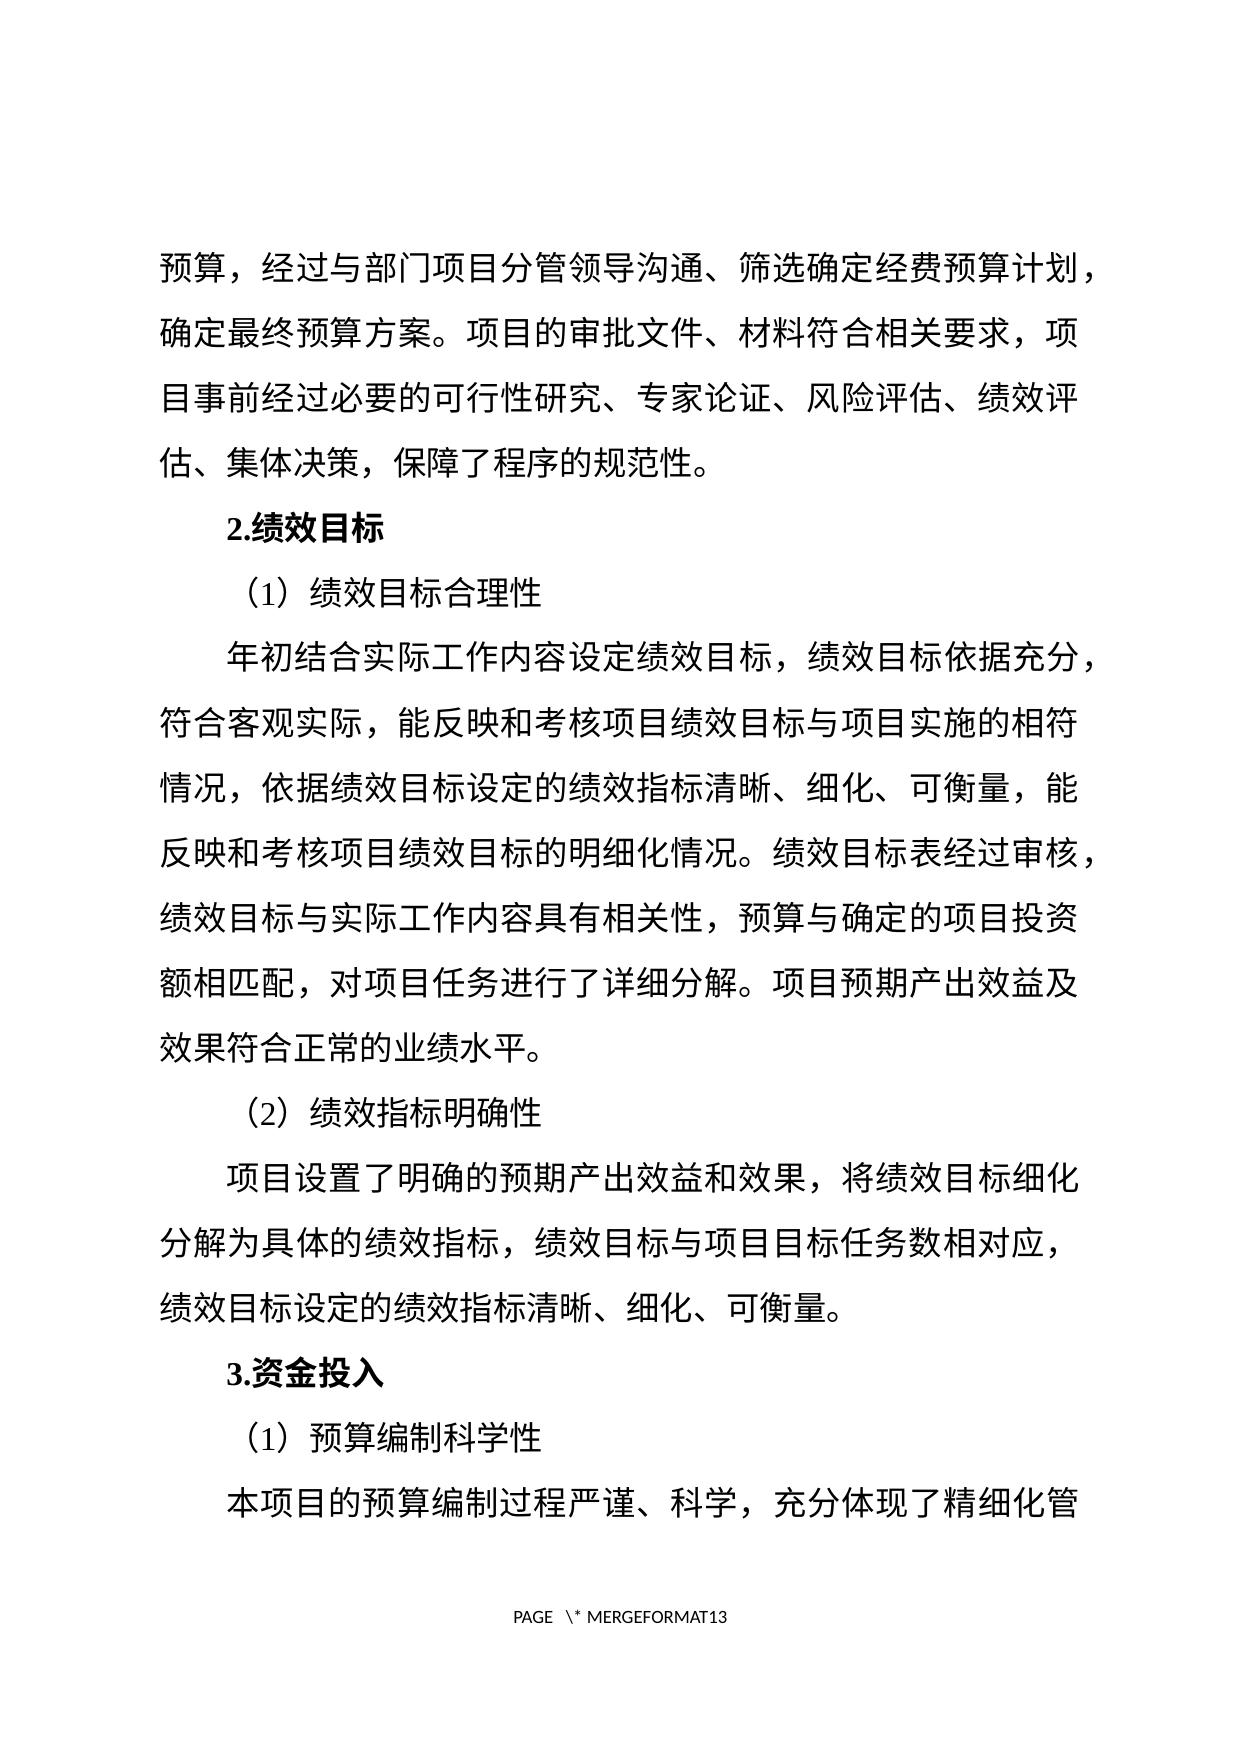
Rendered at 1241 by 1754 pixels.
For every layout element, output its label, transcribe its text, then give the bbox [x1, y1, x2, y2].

text 3.资金投入 [159, 1338, 1081, 1403]
text （1）预算编制科学性 [159, 1403, 1081, 1468]
text （2）绩效指标明确性 [159, 1078, 1081, 1143]
text 年初结合实际工作内容设定绩效目标，绩效目标依据充分，符合客观实际，能反映和考核项目绩效目标与项目实施的相符情况，依据绩效目标设定的绩效指标清晰、细化、可衡量，能反映和考核项目绩效目标的明细化情况。绩效目标表经过审核，绩效目标与实际工作内容具有相关性，预算与确定的项目投资额相匹配，对项目任务进行了详细分解。项目预期产出效益及效果符合正常的业绩水平。 [159, 623, 1081, 1078]
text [159, 1468, 1081, 1533]
text 2.绩效目标 [159, 493, 1081, 558]
text 项目设置了明确的预期产出效益和效果，将绩效目标细化分解为具体的绩效指标，绩效目标与项目目标任务数相对应，绩效目标设定的绩效指标清晰、细化、可衡量。 [159, 1143, 1081, 1338]
text （1）绩效目标合理性 [159, 558, 1081, 623]
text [159, 233, 1081, 493]
